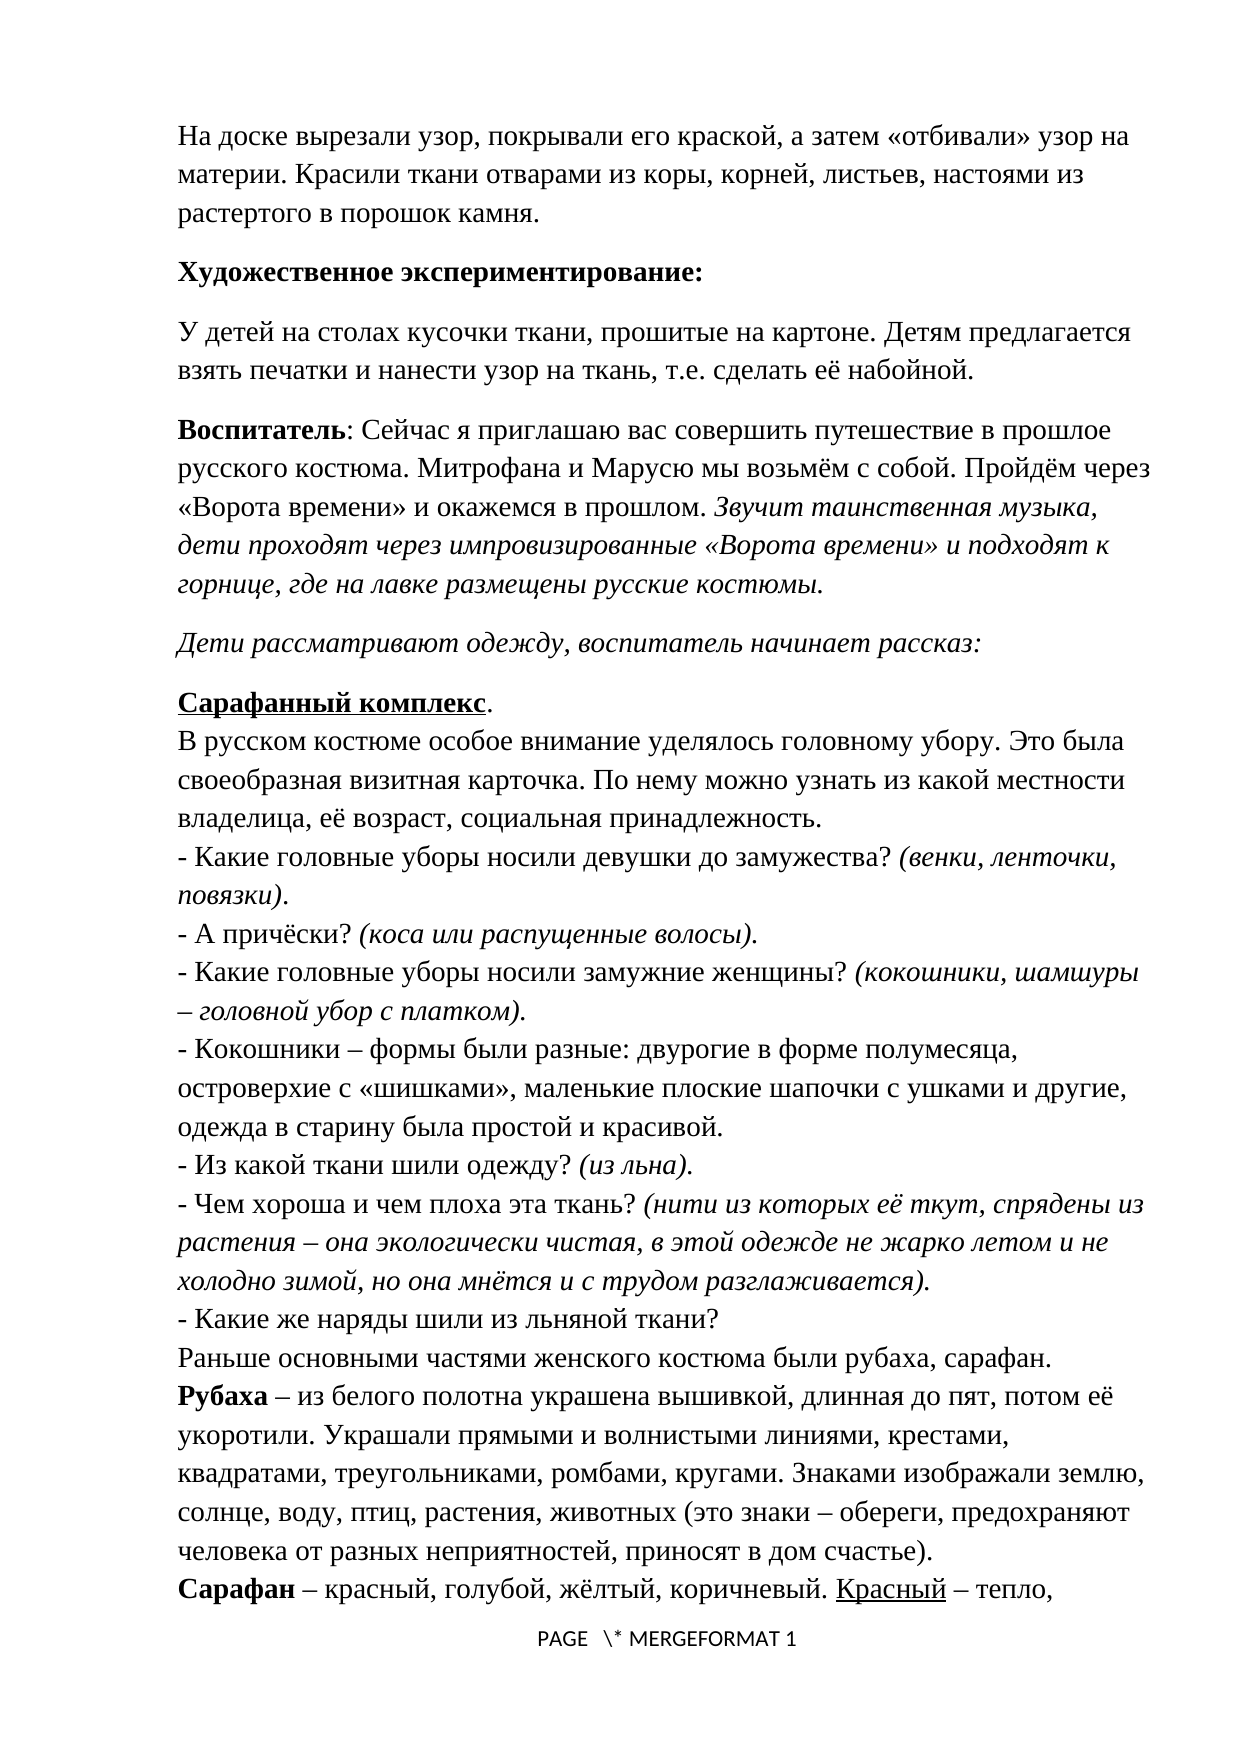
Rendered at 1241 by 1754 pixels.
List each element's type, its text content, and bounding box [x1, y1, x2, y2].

text Воспитатель: Сейчас я приглашаю вас совершить путешествие в прошлое русского костюма. Митрофана и Марусю мы возьмём с собой. Пройдём через «Ворота времени» и окажемся в прошлом. Звучит таинственная музыка, дети проходят через импровизированные «Ворота времени» и подходят к горнице, где на лавке размещены русские костюмы. [177, 412, 1152, 599]
text Дети рассматривают одежду, воспитатель начинает рассказ: [177, 625, 1152, 659]
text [177, 685, 1152, 1605]
text Художественное экспериментирование: [177, 254, 1152, 288]
text На доске вырезали узор, покрывали его краской, а затем «отбивали» узор на материи. Красили ткани отварами из коры, корней, листьев, настоями из растертого в порошок камня. [177, 118, 1152, 229]
text У детей на столах кусочки ткани, прошитые на картоне. Детям предлагается взять печатки и нанести узор на ткань, т.е. сделать её набойной. [177, 314, 1152, 386]
